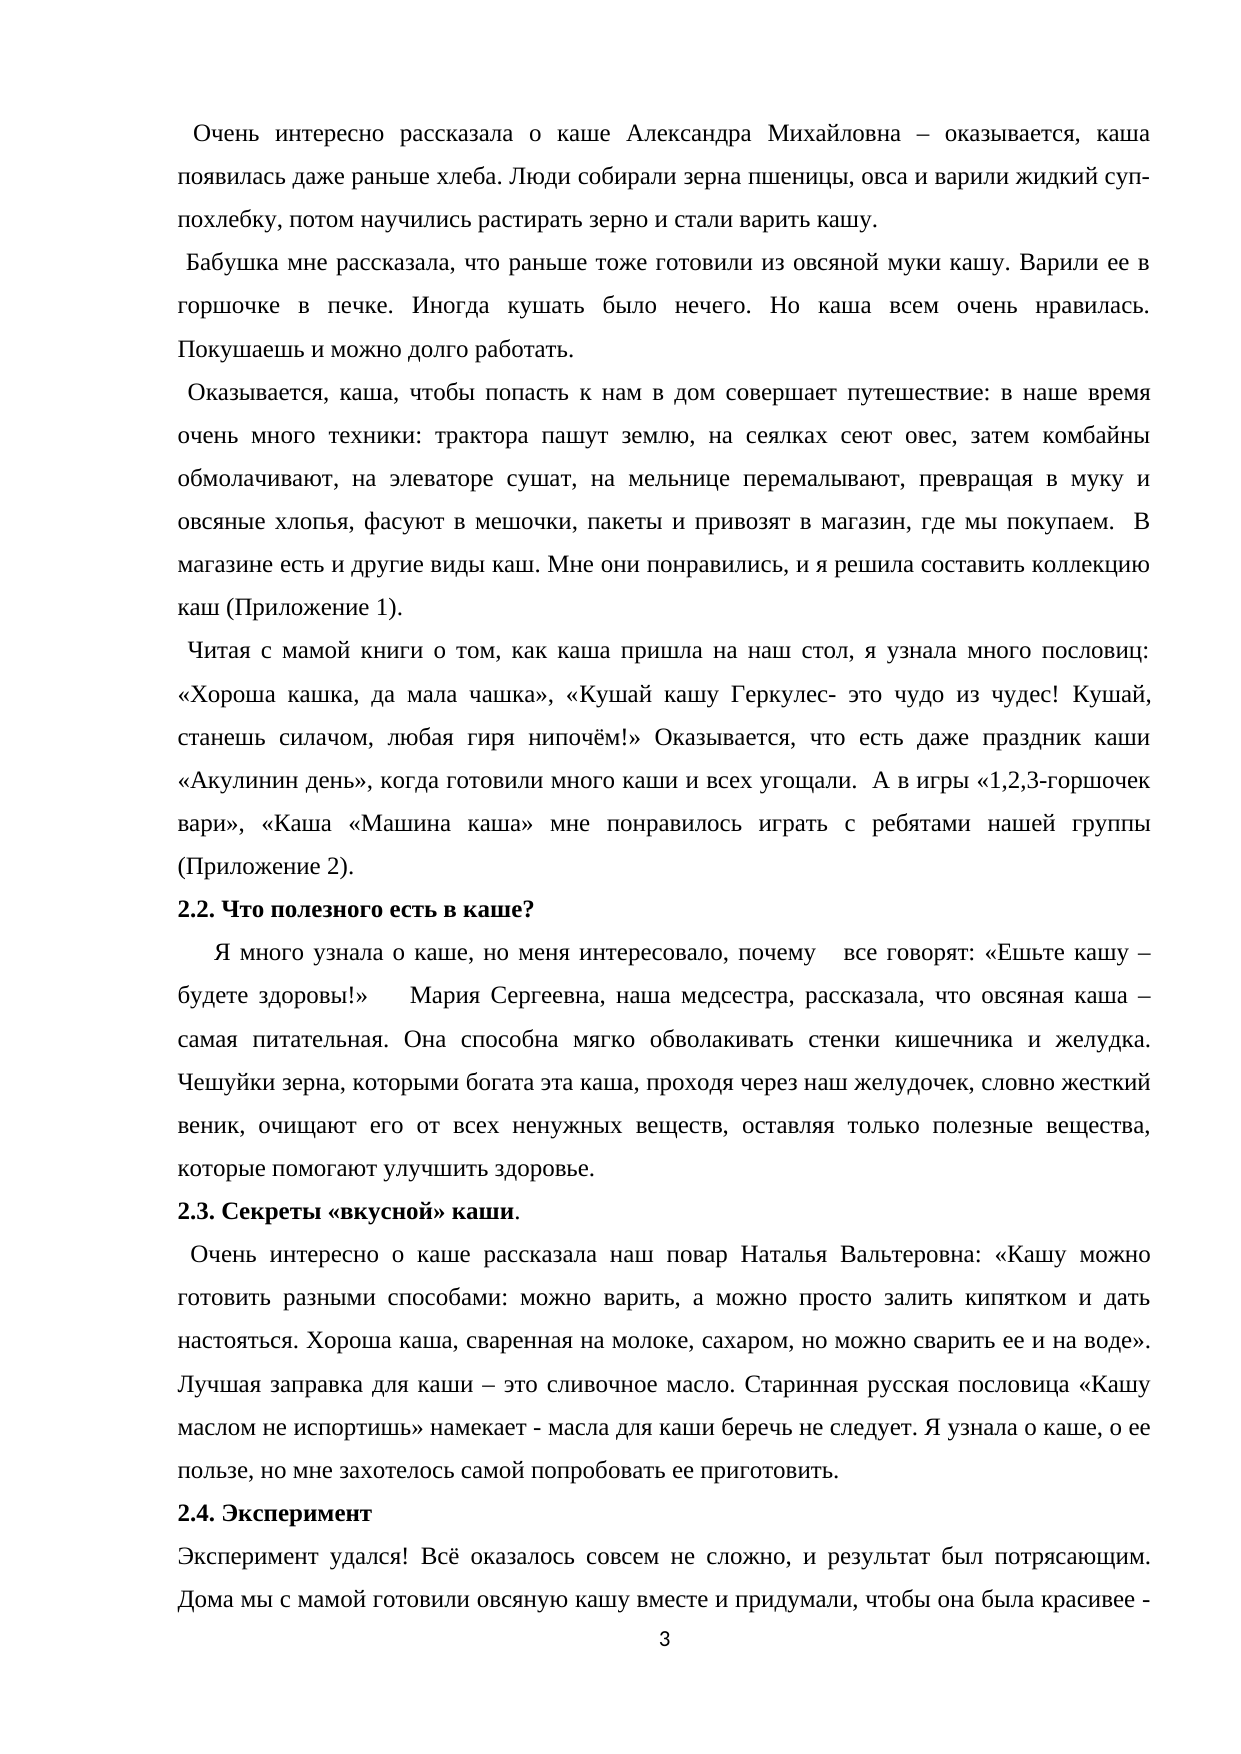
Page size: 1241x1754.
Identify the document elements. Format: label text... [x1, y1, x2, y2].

text Оказывается, каша, чтобы попасть к нам в дом совершает путешествие: в наше время очень много техники: трактора пашут землю, на сеялках сеют овес, затем комбайны обмолачивают, на элеваторе сушат, на мельнице перемалывают, превращая в муку и овсяные хлопья, фасуют в мешочки, пакеты и привозят в магазин, где мы покупаем. В магазине есть и другие виды каш. Мне они понравились, и я решила составить коллекцию каш (Приложение 1). [177, 377, 1152, 621]
text Читая с мамой книги о том, как каша пришла на наш стол, я узнала много пословиц: «Хороша кашка, да мала чашка», «Кушай кашу Геркулес- это чудо из чудес! Кушай, станешь силачом, любая гиря нипочём!» Оказывается, что есть даже праздник каши «Акулинин день», когда готовили много каши и всех угощали. А в игры «1,2,3-горшочек вари», «Каша «Машина каша» мне понравилось играть с ребятами нашей группы (Приложение 2). [177, 636, 1152, 880]
text Бабушка мне рассказала, что раньше тоже готовили из овсяной муки кашу. Варили ее в горшочке в печке. Иногда кушать было нечего. Но каша всем очень нравилась. Покушаешь и можно долго работать. [177, 247, 1152, 362]
text 2.2. Что полезного есть в каше? [177, 894, 1152, 923]
text 2.3. Секреты «вкусной» каши. [177, 1196, 1152, 1225]
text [177, 1541, 1152, 1613]
text Я много узнала о каше, но меня интересовало, почему все говорят: «Ешьте кашу – будете здоровы!» Мария Сергеевна, наша медсестра, рассказала, что овсяная каша – самая питательная. Она способна мягко обволакивать стенки кишечника и желудка. Чешуйки зерна, которыми богата эта каша, проходя через наш желудочек, словно жесткий веник, очищают его от всех ненужных веществ, оставляя только полезные вещества, которые помогают улучшить здоровье. [177, 937, 1152, 1182]
text 2.4. Эксперимент [177, 1498, 1152, 1527]
text Очень интересно о каше рассказала наш повар Наталья Вальтеровна: «Кашу можно готовить разными способами: можно варить, а можно просто залить кипятком и дать настояться. Хороша каша, сваренная на молоке, сахаром, но можно сварить ее и на воде». Лучшая заправка для каши – это сливочное масло. Старинная русская пословица «Кашу маслом не испортишь» намекает - масла для каши беречь не следует. Я узнала о каше, о ее пользе, но мне захотелось самой попробовать ее приготовить. [177, 1239, 1152, 1484]
text Очень интересно рассказала о каше Александра Михайловна – оказывается, каша появилась даже раньше хлеба. Люди собирали зерна пшеницы, овса и варили жидкий суп-похлебку, потом научились растирать зерно и стали варить кашу. [177, 118, 1152, 233]
